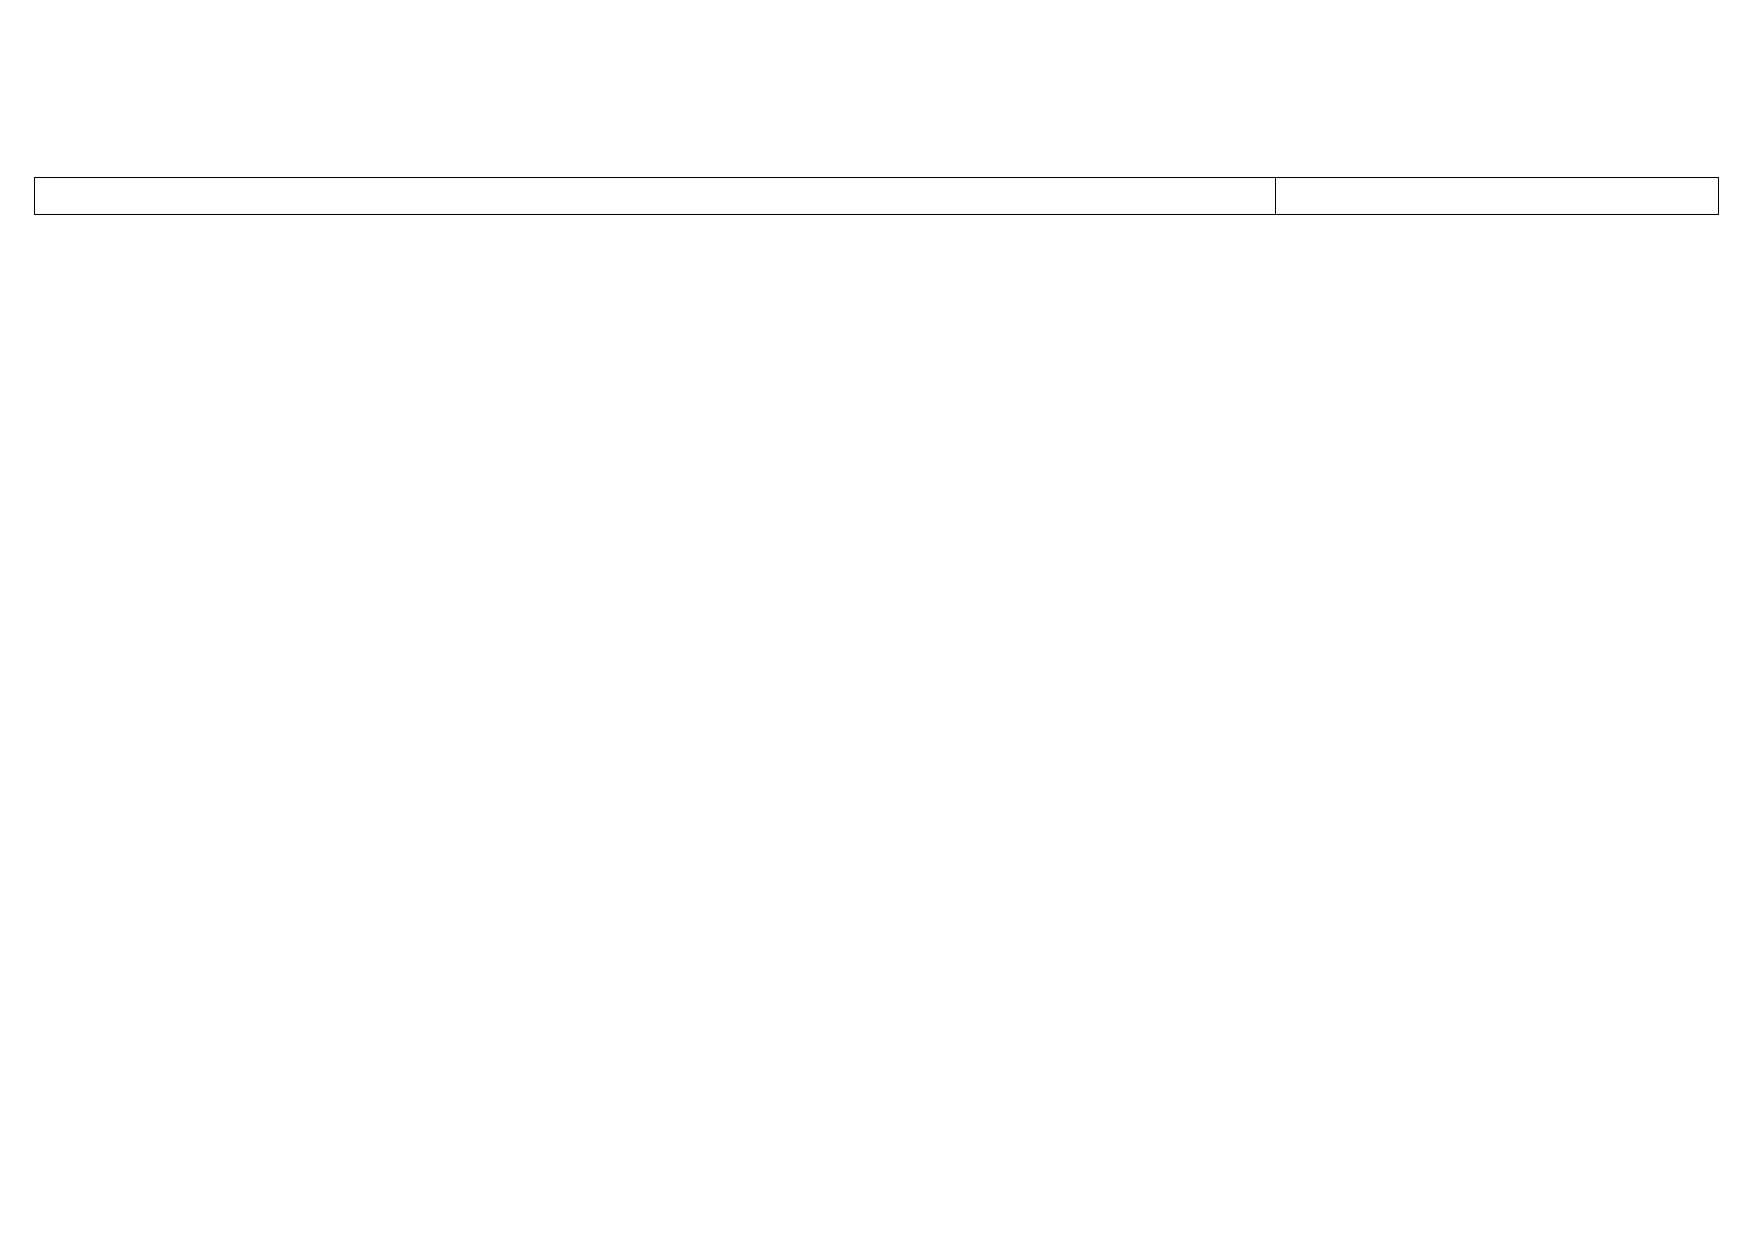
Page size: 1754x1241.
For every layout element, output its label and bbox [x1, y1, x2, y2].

table_cell [35, 178, 1275, 214]
table_cell [1276, 178, 1718, 214]
